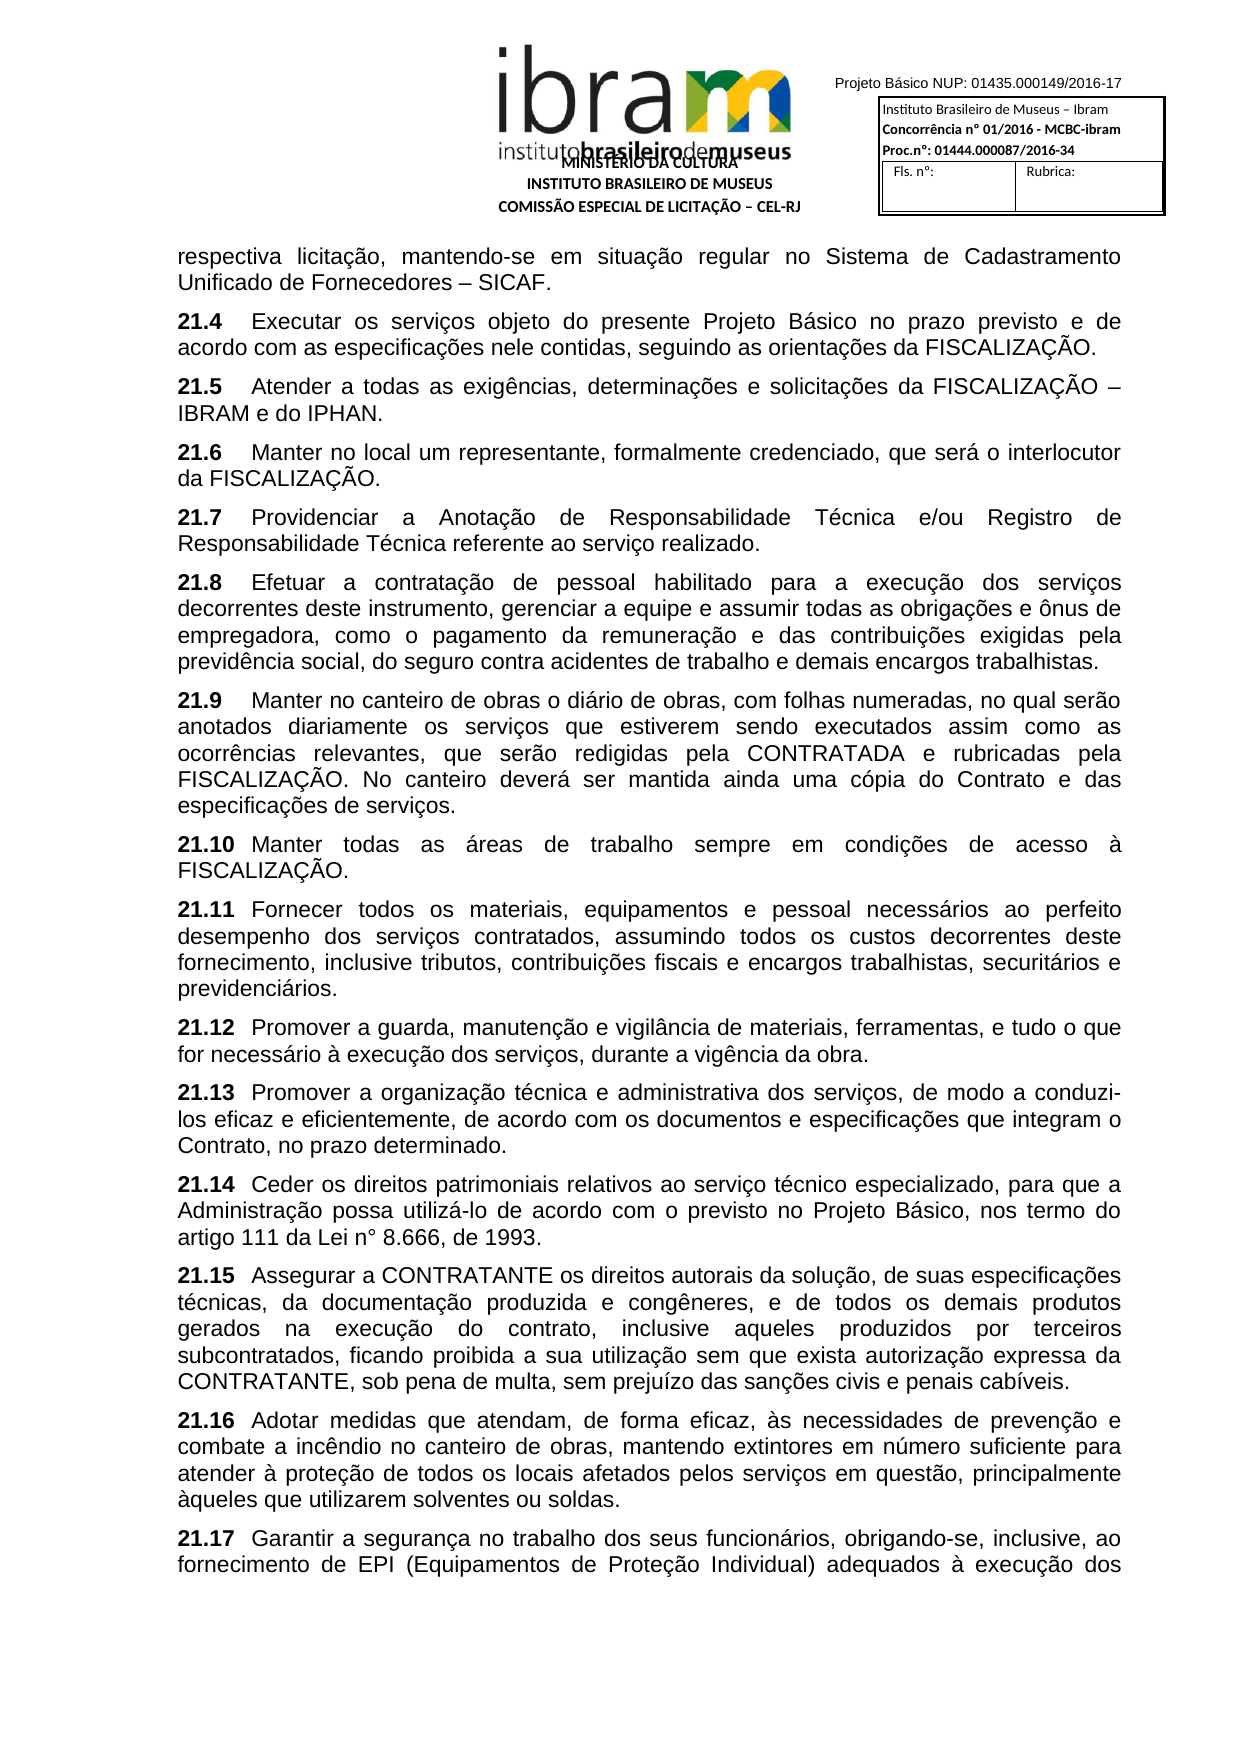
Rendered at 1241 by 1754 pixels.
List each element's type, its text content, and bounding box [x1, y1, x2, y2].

text Executar os serviços objeto do presente Projeto Básico no prazo previsto e de acordo com as especificações nele contidas, seguindo as orientações da FISCALIZAÇÃO. [177, 308, 1122, 361]
text Efetuar a contratação de pessoal habilitado para a execução dos serviços decorrentes deste instrumento, gerenciar a equipe e assumir todas as obrigações e ônus de empregadora, como o pagamento da remuneração e das contribuições exigidas pela previdência social, do seguro contra acidentes de trabalho e demais encargos trabalhistas. [177, 569, 1122, 674]
text Manter no canteiro de obras o diário de obras, com folhas numeradas, no qual serão anotados diariamente os serviços que estiverem sendo executados assim como as ocorrências relevantes, que serão redigidas pela CONTRATADA e rubricadas pela FISCALIZAÇÃO. No canteiro deverá ser mantida ainda uma cópia do Contrato e das especificações de serviços. [177, 687, 1122, 818]
text Atender a todas as exigências, determinações e solicitações da FISCALIZAÇÃO – IBRAM e do IPHAN. [177, 373, 1122, 426]
text Assegurar a CONTRATANTE os direitos autorais da solução, de suas especificações técnicas, da documentação produzida e congêneres, e de todos os demais produtos gerados na execução do contrato, inclusive aqueles produzidos por terceiros subcontratados, ficando proibida a sua utilização sem que exista autorização expressa da CONTRATANTE, sob pena de multa, sem prejuízo das sanções civis e penais cabíveis. [177, 1262, 1122, 1394]
text Providenciar a Anotação de Responsabilidade Técnica e/ou Registro de Responsabilidade Técnica referente ao serviço realizado. [177, 504, 1122, 556]
text Adotar medidas que atendam, de forma eficaz, às necessidades de prevenção e combate a incêndio no canteiro de obras, mantendo extintores em número suficiente para atender à proteção de todos os locais afetados pelos serviços em questão, principalmente àqueles que utilizarem solventes ou soldas. [177, 1407, 1122, 1512]
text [177, 1525, 1122, 1577]
text Promover a organização técnica e administrativa dos serviços, de modo a conduzi-los eficaz e eficientemente, de acordo com os documentos e especificações que integram o Contrato, no prazo determinado. [177, 1079, 1122, 1158]
picture [493, 41, 792, 161]
text Ceder os direitos patrimoniais relativos ao serviço técnico especializado, para que a Administração possa utilizá-lo de acordo com o previsto no Projeto Básico, nos termo do artigo 111 da Lei n° 8.666, de 1993. [177, 1171, 1122, 1250]
text Fornecer todos os materiais, equipamentos e pessoal necessários ao perfeito desempenho dos serviços contratados, assumindo todos os custos decorrentes deste fornecimento, inclusive tributos, contribuições fiscais e encargos trabalhistas, securitários e previdenciários. [177, 896, 1122, 1002]
text Promover a guarda, manutenção e vigilância de materiais, ferramentas, e tudo o que for necessário à execução dos serviços, durante a vigência da obra. [177, 1014, 1122, 1067]
text Manter no local um representante, formalmente credenciado, que será o interlocutor da FISCALIZAÇÃO. [177, 438, 1122, 491]
text Manter todas as áreas de trabalho sempre em condições de acesso à FISCALIZAÇÃO. [177, 831, 1122, 884]
